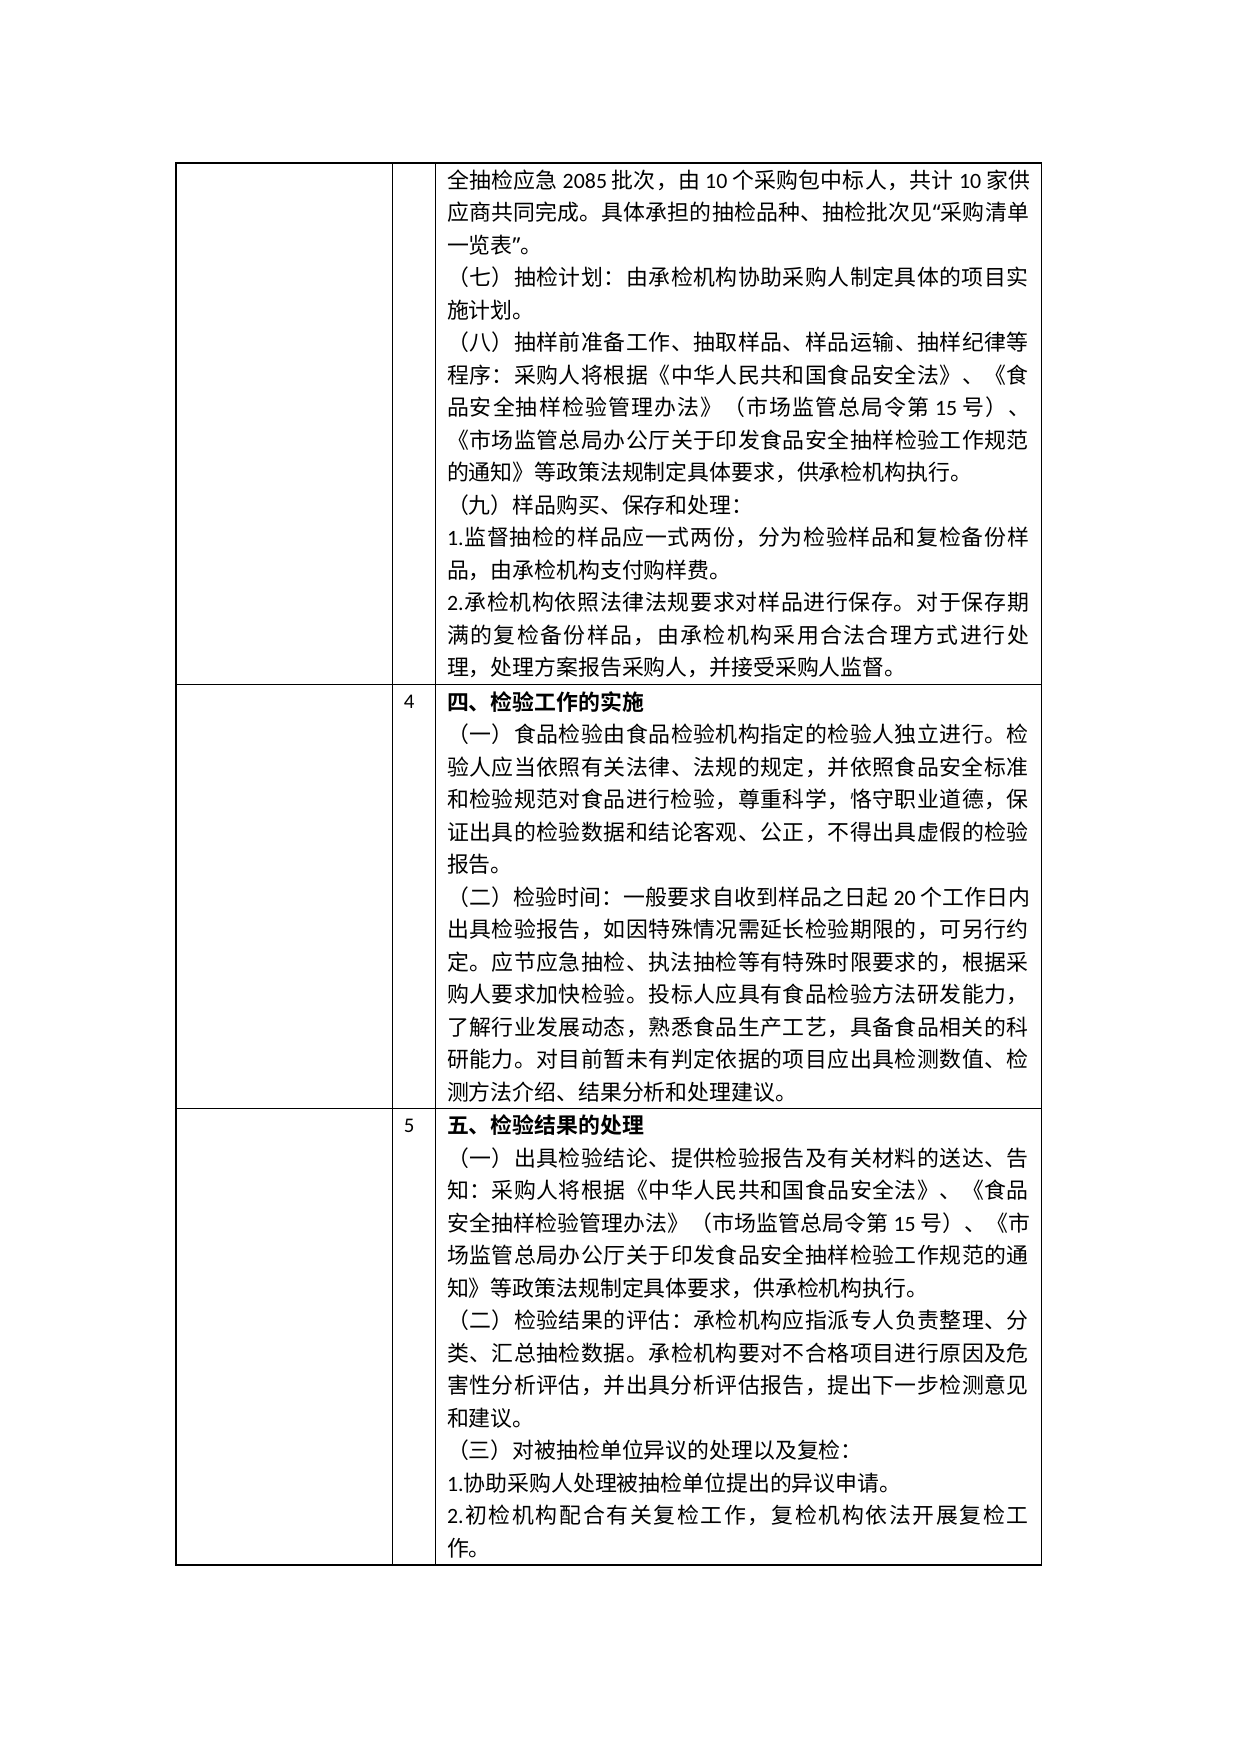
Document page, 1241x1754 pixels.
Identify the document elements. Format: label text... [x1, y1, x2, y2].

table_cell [436, 164, 1041, 683]
table_cell [177, 164, 392, 683]
table_cell 四、检验工作的实施 （一）食品检验由食品检验机构指定的检验人独立进行。检验人应当依照有关法律、法规的规定，并依照食品安全标准和检验规范对食品进行检验，尊重科学，恪守职业道德，保证出具的检验数据和结论客观、公正，不得出具虚假的检验报告。 （二）检验时间：一般要求自收到样品之日起20个工作日内出具检验报告，如因特殊情况需延长检验期限的，可另行约定。应节应急抽检、执法抽检等有特殊时限要求的，根据采购人要求加快检验。投标人应具有食品检验方法研发能力，了解行业发展动态，熟悉食品生产工艺，具备食品相关的科研能力。对目前暂未有判定依据的项目应出具检测数值、检测方法介绍、结果分析和处理建议。 [436, 685, 1041, 1108]
table_cell 3 [393, 164, 435, 683]
table_cell 5 [393, 1109, 435, 1564]
table_cell [177, 685, 392, 1108]
table_cell 4 [393, 685, 435, 1108]
table_cell [177, 1109, 392, 1564]
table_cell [436, 1109, 1041, 1564]
